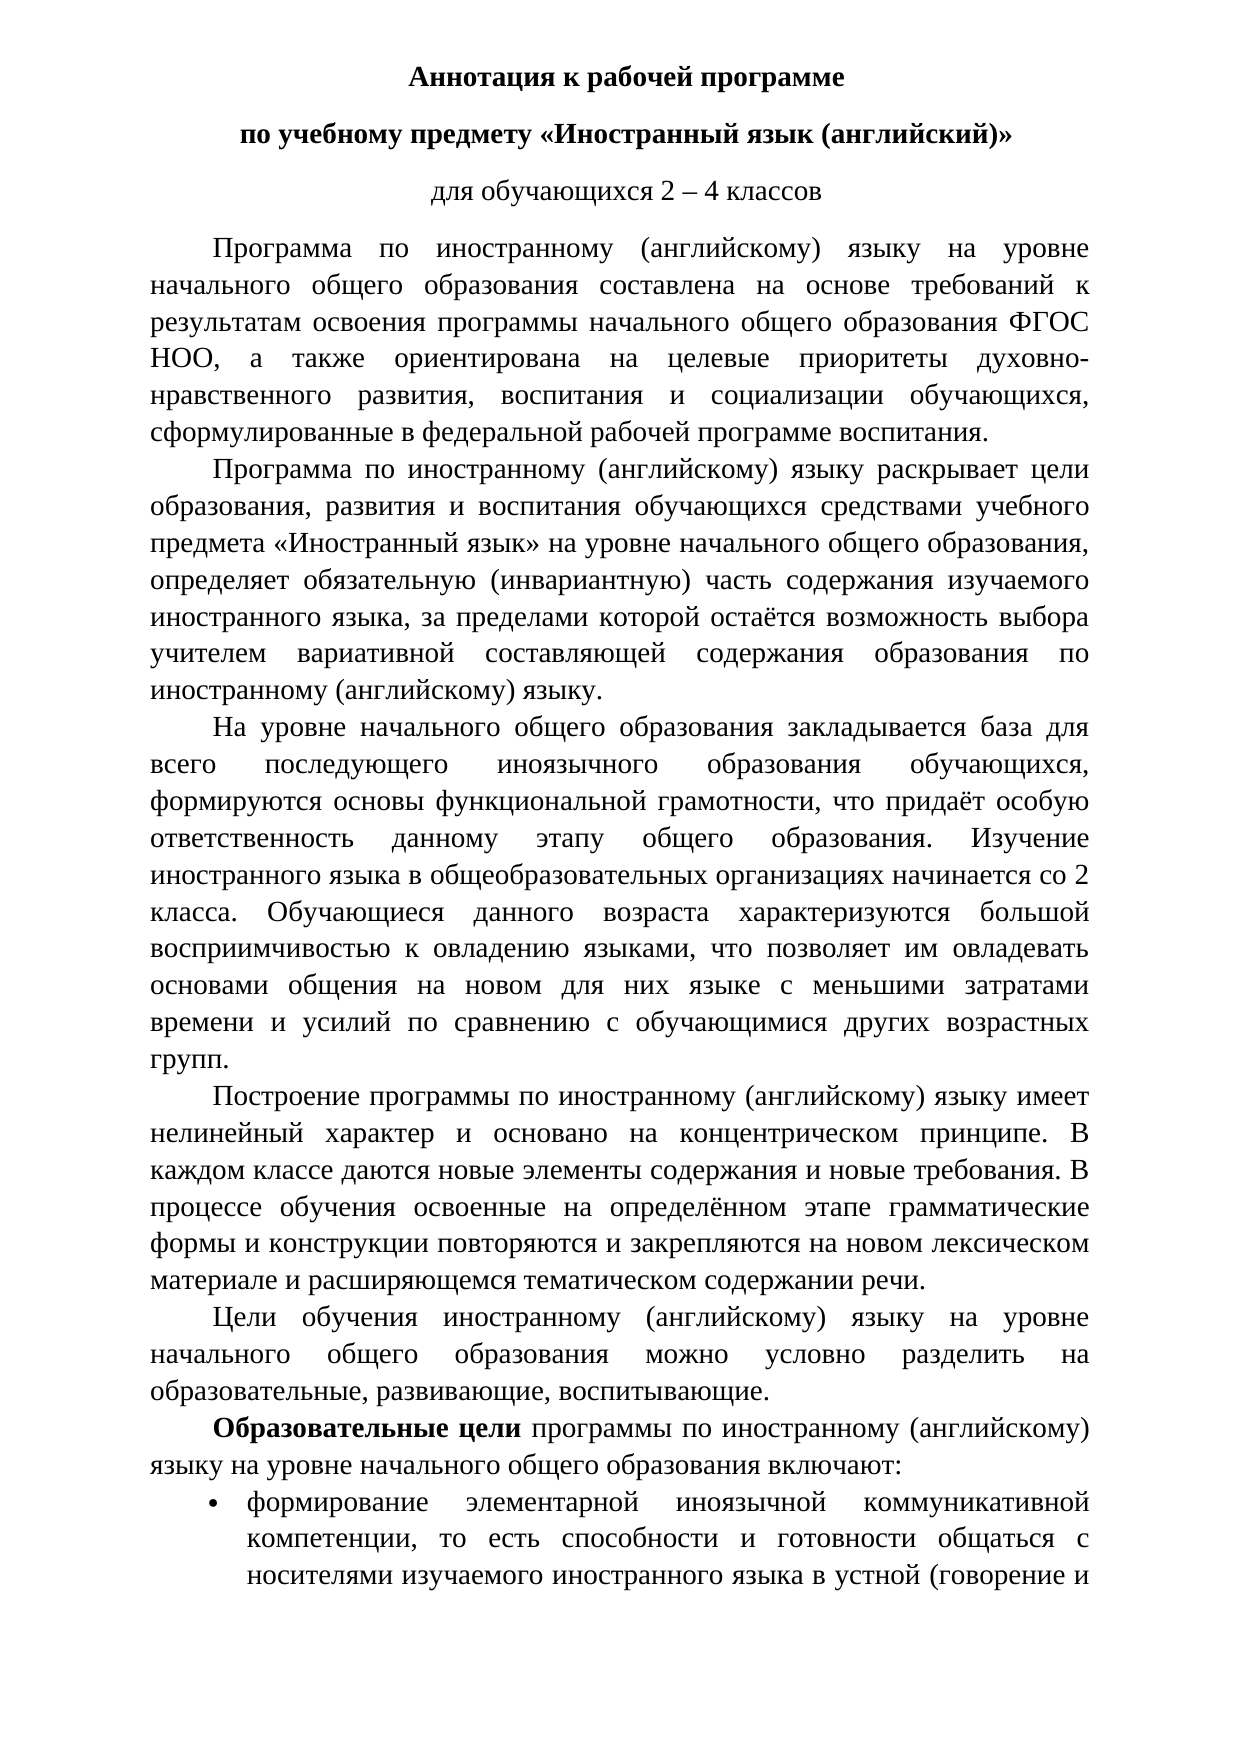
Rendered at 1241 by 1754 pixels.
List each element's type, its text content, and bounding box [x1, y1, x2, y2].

text Программа по иностранному (английскому) языку раскрывает цели образования, развития и воспитания обучающихся средствами учебного предмета «Иностранный язык» на уровне начального общего образования, определяет обязательную (инвариантную) часть содержания изучаемого иностранного языка, за пределами которой остаётся возможность выбора учителем вариативной составляющей содержания образования по иностранному (английскому) языку. [150, 451, 1090, 706]
text Цели обучения иностранному (английскому) языку на уровне начального общего образования можно условно разделить на образовательные, развивающие, воспитывающие. [150, 1299, 1090, 1407]
text На уровне начального общего образования закладывается база для всего последующего иноязычного образования обучающихся, формируются основы функциональной грамотности, что придаёт особую ответственность данному этапу общего образования. Изучение иностранного языка в общеобразовательных организациях начинается со 2 класса. Обучающиеся данного возраста характеризуются большой восприимчивостью к овладению языками, что позволяет им овладевать основами общения на новом для них языке с меньшими затратами времени и усилий по сравнению с обучающимися других возрастных групп. [150, 709, 1090, 1075]
text Программа по иностранному (английскому) языку на уровне начального общего образования составлена на основе требований к результатам освоения программы начального общего образования ФГОС НОО, а также ориентирована на целевые приоритеты духовно-нравственного развития, воспитания и социализации обучающихся, сформулированные в федеральной рабочей программе воспитания. [150, 230, 1090, 448]
text Образовательные цели программы по иностранному (английскому) языку на уровне начального общего образования включают: [150, 1410, 1090, 1480]
text Построение программы по иностранному (английскому) языку имеет нелинейный характер и основано на концентрическом принципе. В каждом классе даются новые элементы содержания и новые требования. В процессе обучения освоенные на определённом этапе грамматические формы и конструкции повторяются и закрепляются на новом лексическом материале и расширяющемся тематическом содержании речи. [150, 1078, 1090, 1296]
text для обучающихся 2 – 4 классов [162, 173, 1090, 207]
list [209, 1484, 1090, 1591]
text Аннотация к рабочей программе [162, 59, 1090, 93]
text по учебному предмету «Иностранный язык (английский)» [162, 116, 1090, 149]
